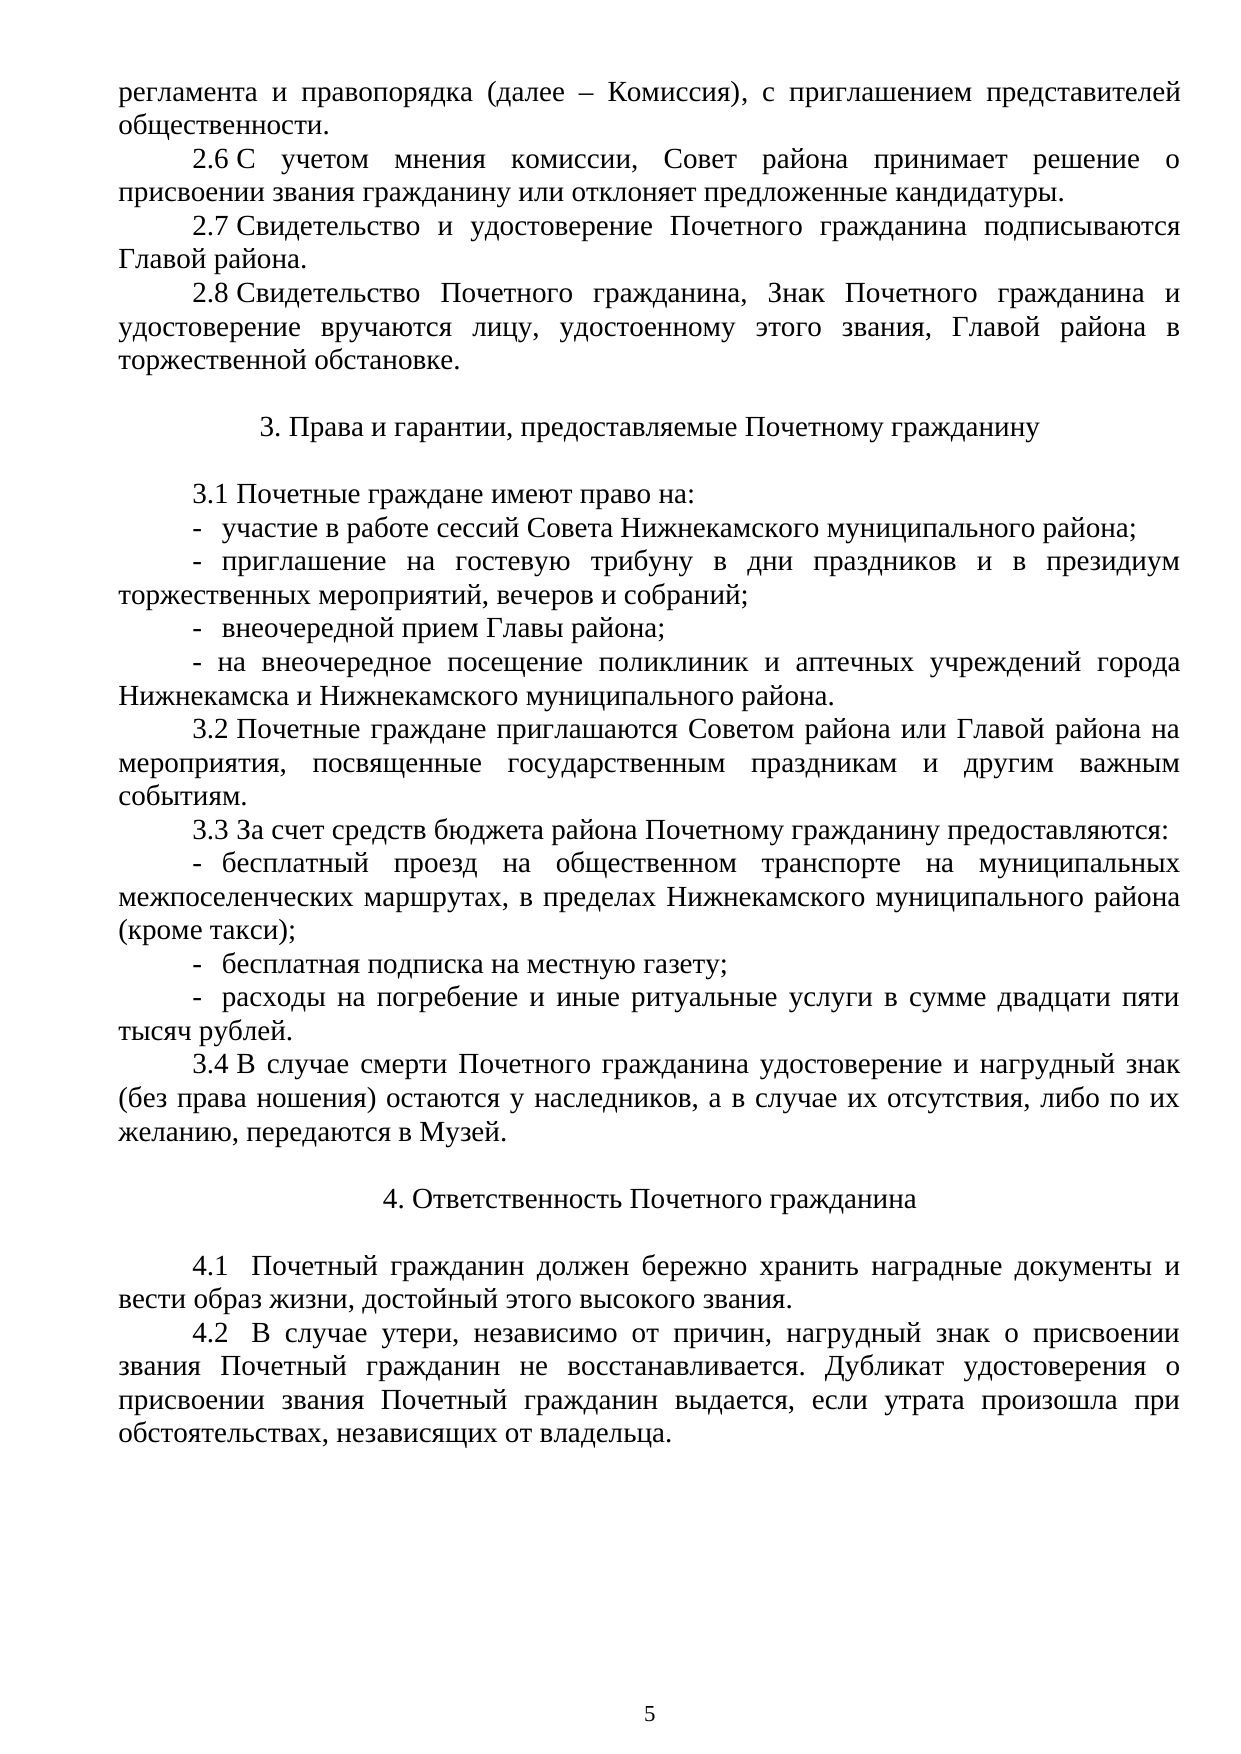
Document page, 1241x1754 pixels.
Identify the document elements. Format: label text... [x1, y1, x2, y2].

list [118, 74, 1181, 141]
list Свидетельство Почетного гражданина, Знак Почетного гражданина и удостоверение вручаются лицу, удостоенному этого звания, Главой района в торжественной обстановке. [118, 275, 1181, 376]
list Почетные граждане приглашаются Советом района или Главой района на мероприятия, посвященные государственным праздникам и другим важным событиям. [118, 711, 1181, 812]
text - бесплатная подписка на местную газету; [118, 946, 1181, 979]
text - бесплатный проезд на общественном транспорте на муниципальных межпоселенческих маршрутах, в пределах Нижнекамского муниципального района (кроме такси); [118, 845, 1181, 946]
list Свидетельство и удостоверение Почетного гражданина подписываются Главой района. [118, 208, 1181, 275]
text - участие в работе сессий Совета Нижнекамского муниципального района; [118, 510, 1181, 543]
list С учетом мнения комиссии, Совет района принимает решение о присвоении звания гражданину или отклоняет предложенные кандидатуры. [118, 141, 1181, 208]
text - на внеочередное посещение поликлиник и аптечных учреждений города Нижнекамска и Нижнекамского муниципального района. [118, 644, 1181, 711]
text - приглашение на гостевую трибуну в дни праздников и в президиум торжественных мероприятий, вечеров и собраний; [118, 543, 1181, 611]
list В случае утери, независимо от причин, нагрудный знак о присвоении звания Почетный гражданин не восстанавливается. Дубликат удостоверения о присвоении звания Почетный гражданин выдается, если утрата произошла при обстоятельствах, независящих от владельца. [118, 1315, 1181, 1449]
text - расходы на погребение и иные ритуальные услуги в сумме двадцати пяти тысяч рублей. [118, 979, 1181, 1047]
text 4. Ответственность Почетного гражданина [118, 1181, 1181, 1214]
list В случае смерти Почетного гражданина удостоверение и нагрудный знак (без права ношения) остаются у наследников, а в случае их отсутствия, либо по их желанию, передаются в Музей. [118, 1047, 1181, 1147]
list Почетный гражданин должен бережно хранить наградные документы и вести образ жизни, достойный этого высокого звания. [118, 1248, 1181, 1315]
text - внеочередной прием Главы района; [118, 611, 1181, 644]
text 3. Права и гарантии, предоставляемые Почетному гражданину [118, 409, 1181, 443]
list Почетные граждане имеют право на: [118, 476, 1181, 510]
list За счет средств бюджета района Почетному гражданину предоставляются: [118, 812, 1181, 845]
